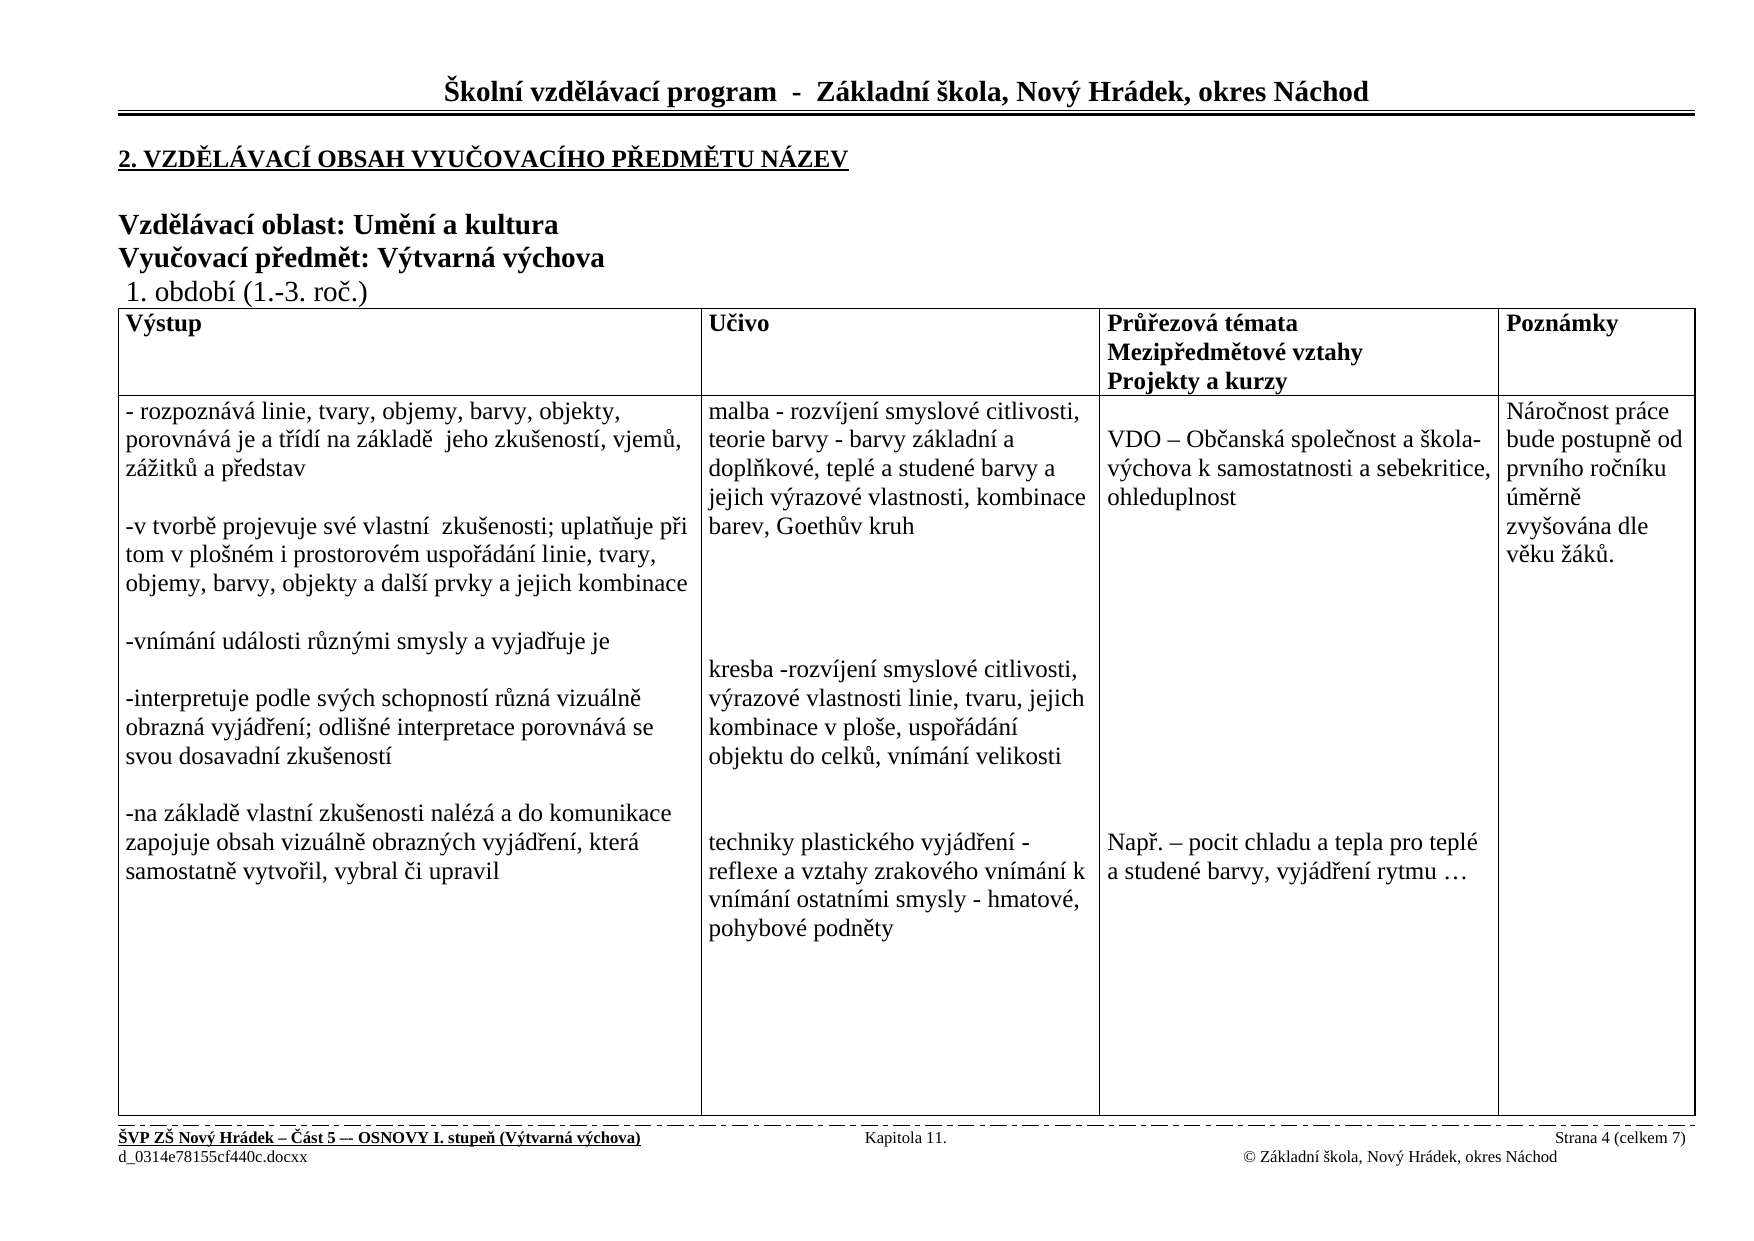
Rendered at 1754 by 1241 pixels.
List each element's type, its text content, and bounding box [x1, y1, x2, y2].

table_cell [1499, 396, 1694, 1114]
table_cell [1100, 396, 1498, 1114]
subtitle 1. období (1.-3. roč.) [118, 274, 1695, 307]
table_header Průřezová témata Mezipředmětové vztahy Projekty a kurzy [1100, 309, 1498, 395]
table_header Učivo [702, 309, 1099, 395]
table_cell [702, 396, 1099, 1114]
text Vyučovací předmět: Výtvarná výchova [118, 240, 1695, 274]
subtitle 2. Vzdělávací obsah vyučovacího předmětu název [118, 144, 1695, 173]
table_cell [119, 396, 701, 1114]
table_header Poznámky [1499, 309, 1694, 395]
subtitle Vzdělávací oblast: Umění a kultura [118, 207, 1695, 240]
table_header Výstup [119, 309, 701, 395]
